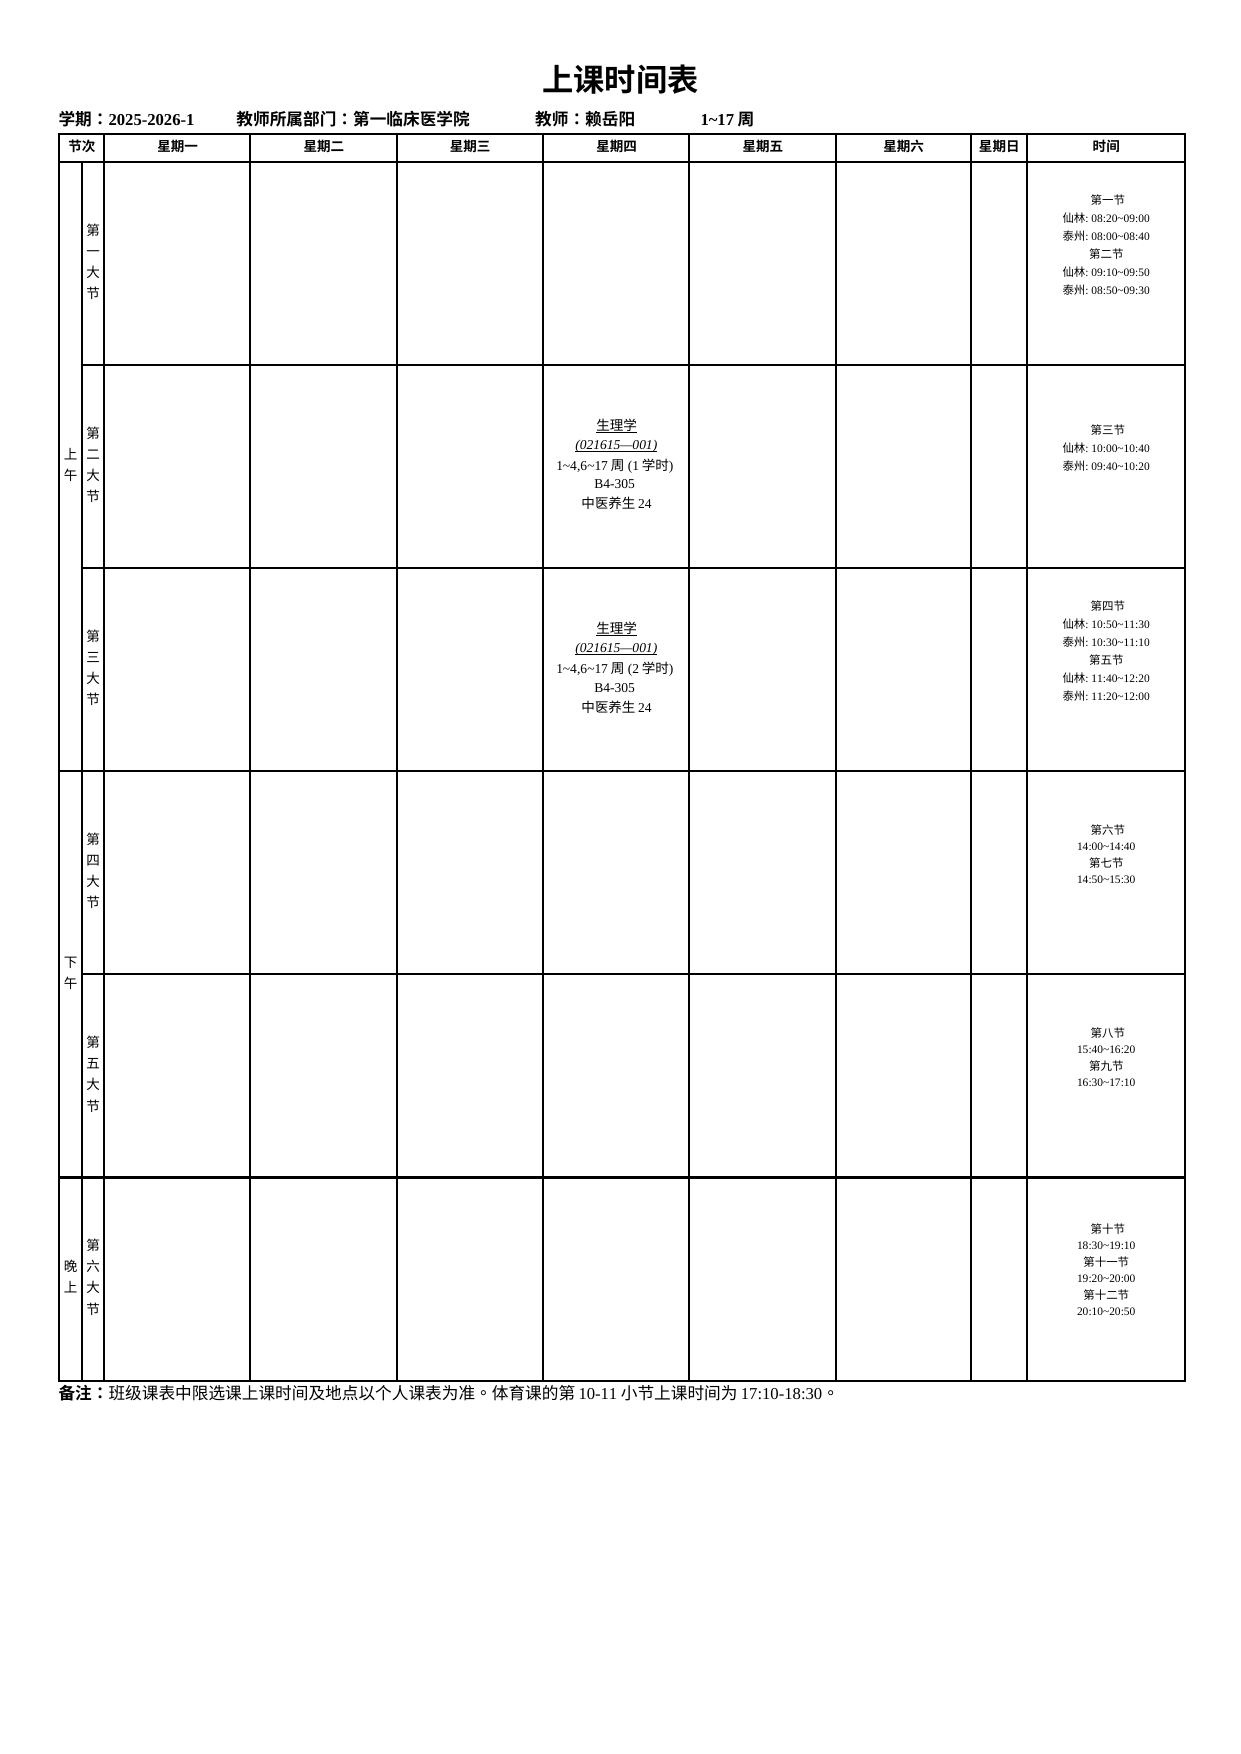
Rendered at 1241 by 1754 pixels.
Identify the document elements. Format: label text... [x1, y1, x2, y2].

table_cell [972, 569, 1026, 770]
table_cell [837, 569, 970, 770]
table_cell [544, 772, 688, 973]
table_cell [105, 975, 249, 1176]
table_cell 上午 [60, 163, 81, 770]
table_cell 第三大节 [83, 569, 103, 770]
table_header 星期二 [251, 135, 396, 161]
table_cell [251, 569, 396, 770]
text 备注：班级课表中限选课上课时间及地点以个人课表为准。体育课的第10-11小节上课时间为17:10-18:30。 [58, 1382, 1182, 1404]
table_cell [398, 1179, 542, 1379]
table_cell 第八节 15:40~16:20 第九节 16:30~17:10 [1028, 975, 1184, 1176]
table_cell [251, 163, 396, 364]
table_cell [690, 366, 835, 567]
table_cell [690, 569, 835, 770]
text 上课时间表 [58, 58, 1182, 101]
table_header 星期三 [398, 135, 542, 161]
table_header 节次 [60, 135, 103, 161]
table_cell [105, 569, 249, 770]
table_cell [837, 772, 970, 973]
table_cell 第三节 仙林: 10:00~10:40 泰州: 09:40~10:20 [1028, 366, 1184, 567]
table_cell [544, 163, 688, 364]
table_cell [105, 1179, 249, 1379]
table_cell [398, 569, 542, 770]
table_cell [690, 772, 835, 973]
table_cell 晚上 [60, 1179, 81, 1379]
table_cell 第六大节 [83, 1179, 103, 1379]
table_cell [972, 163, 1026, 364]
table_cell 第四节 仙林: 10:50~11:30 泰州: 10:30~11:10 第五节 仙林: 11:40~12:20 泰州: 11:20~12:00 [1028, 569, 1184, 770]
table_cell [398, 366, 542, 567]
table_cell [544, 975, 688, 1176]
table_cell 第十节 18:30~19:10 第十一节 19:20~20:00 第十二节 20:10~20:50 [1028, 1179, 1184, 1379]
table_cell [105, 366, 249, 567]
table_cell [690, 163, 835, 364]
table_cell 第四大节 [83, 772, 103, 973]
table_cell [105, 163, 249, 364]
table_cell [105, 772, 249, 973]
table_cell 下午 [60, 772, 81, 1176]
table_cell 生理学 (021615—001) 1~4,6~17周 (2学时) B4-305 中医养生24 [544, 569, 688, 770]
table_cell [972, 975, 1026, 1176]
text 学期：2025-2026-1 教师所属部门：第一临床医学院 教师：赖岳阳 1~17周 [58, 107, 1182, 130]
table_cell [837, 975, 970, 1176]
table_header 星期日 [972, 135, 1026, 161]
table_cell [398, 975, 542, 1176]
table_cell [398, 163, 542, 364]
table_header 星期四 [544, 135, 688, 161]
table_cell [251, 975, 396, 1176]
table_cell [972, 1179, 1026, 1379]
table_cell [837, 366, 970, 567]
table_cell 第一节 仙林: 08:20~09:00 泰州: 08:00~08:40 第二节 仙林: 09:10~09:50 泰州: 08:50~09:30 [1028, 163, 1184, 364]
table_cell [398, 772, 542, 973]
table_cell [690, 975, 835, 1176]
table_cell [544, 1179, 688, 1379]
table_header 星期一 [105, 135, 249, 161]
table_cell [837, 1179, 970, 1379]
table_header 星期五 [690, 135, 835, 161]
table_cell [972, 366, 1026, 567]
table_cell [837, 163, 970, 364]
table_cell 生理学 (021615—001) 1~4,6~17周 (1学时) B4-305 中医养生24 [544, 366, 688, 567]
table_cell [690, 1179, 835, 1379]
table_header 星期六 [837, 135, 970, 161]
table_cell 第一大节 [83, 163, 103, 364]
table_cell [972, 772, 1026, 973]
table_cell 第五大节 [83, 975, 103, 1176]
table_cell 第六节 14:00~14:40 第七节 14:50~15:30 [1028, 772, 1184, 973]
table_cell [251, 366, 396, 567]
table_cell 第二大节 [83, 366, 103, 567]
table_header 时间 [1028, 135, 1184, 161]
table_cell [251, 772, 396, 973]
table_cell [251, 1179, 396, 1379]
